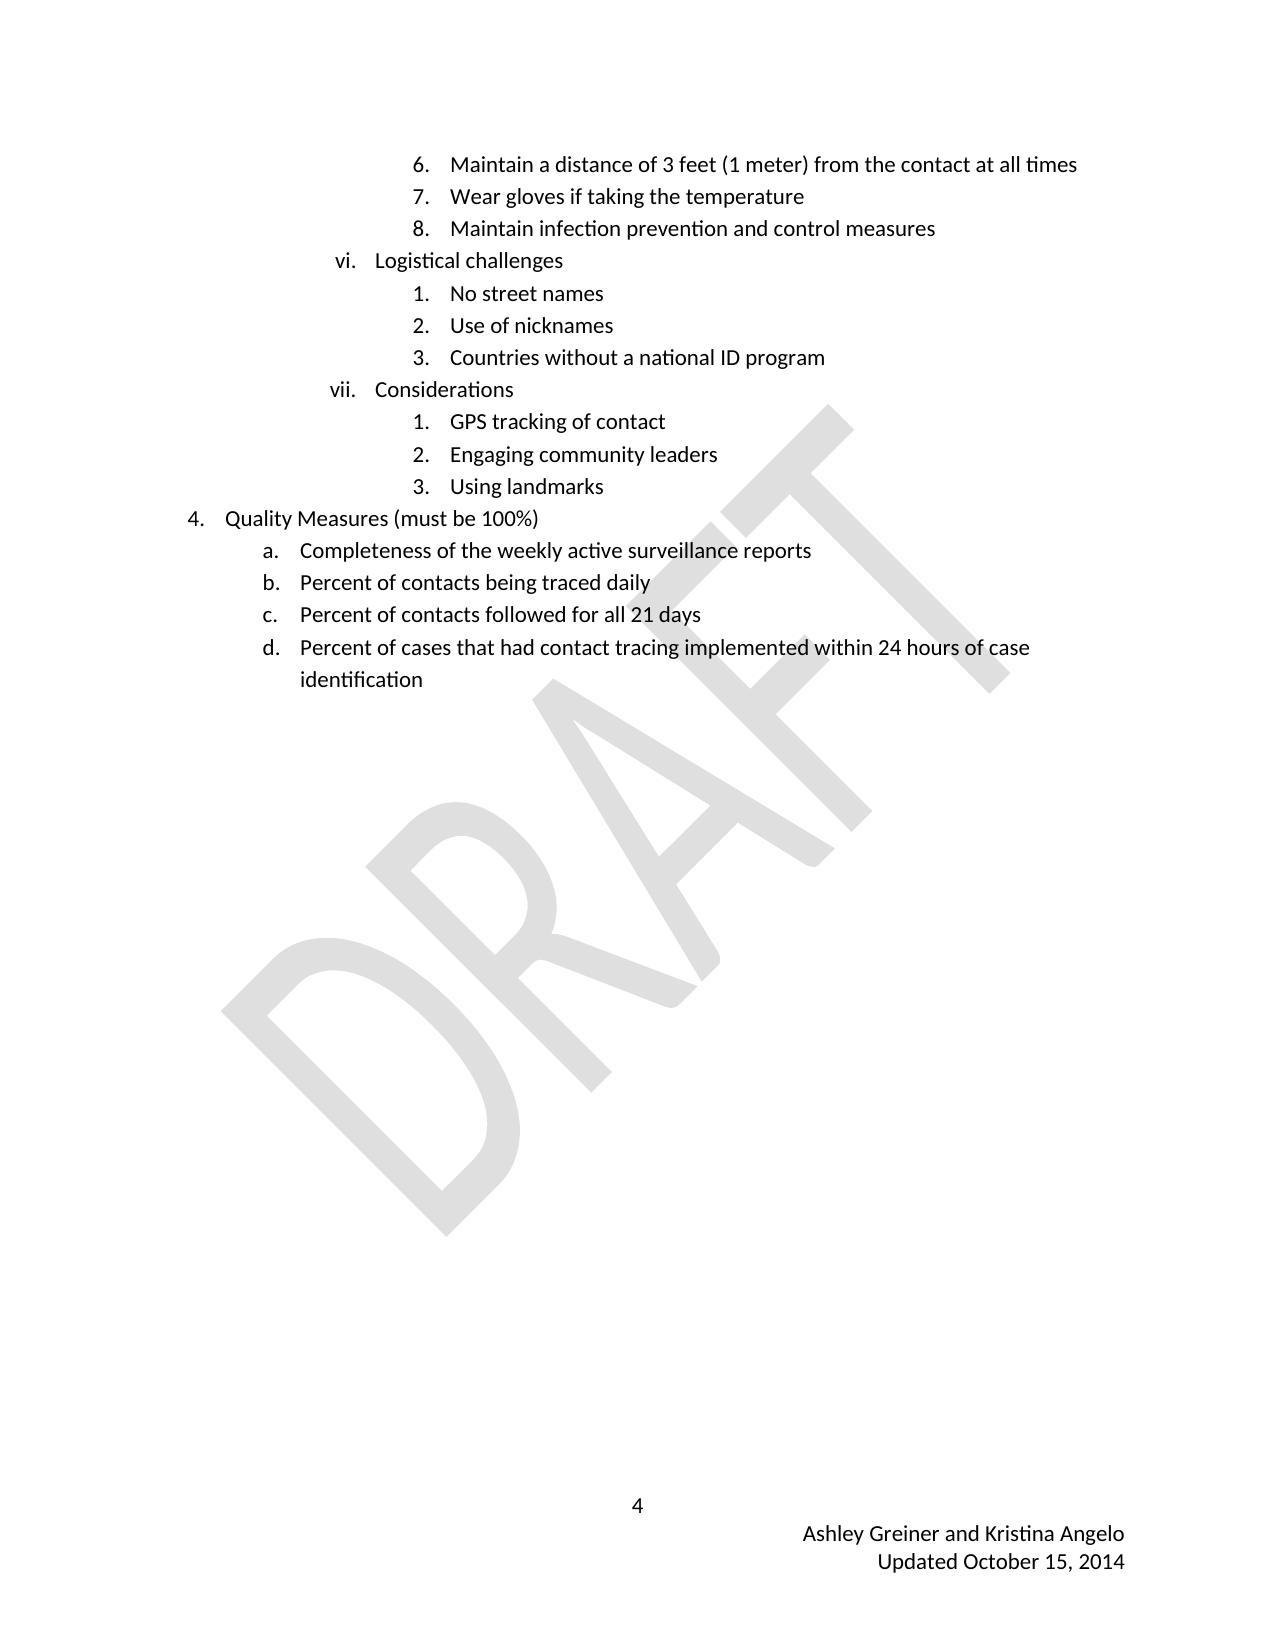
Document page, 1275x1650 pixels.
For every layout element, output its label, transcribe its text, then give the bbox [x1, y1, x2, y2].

list Countries without a national ID program [412, 343, 1125, 371]
list Using landmarks [412, 472, 1125, 500]
list GPS tracking of contact [412, 407, 1125, 436]
list Considerations [356, 375, 1125, 403]
list Logistical challenges [356, 247, 1125, 274]
list Engaging community leaders [412, 440, 1125, 468]
list Quality Measures (must be 100%) [187, 504, 1125, 532]
list Maintain a distance of 3 feet (1 meter) from the contact at all times [412, 150, 1125, 178]
list Use of nicknames [412, 311, 1125, 339]
list Completeness of the weekly active surveillance reports [262, 536, 1125, 564]
list Percent of cases that had contact tracing implemented within 24 hours of case identification [262, 633, 1125, 693]
list No street names [412, 279, 1125, 307]
list Wear gloves if taking the temperature [412, 182, 1125, 210]
list Percent of contacts being traced daily [262, 568, 1125, 596]
list Maintain infection prevention and control measures [412, 214, 1125, 242]
list Percent of contacts followed for all 21 days [262, 601, 1125, 629]
